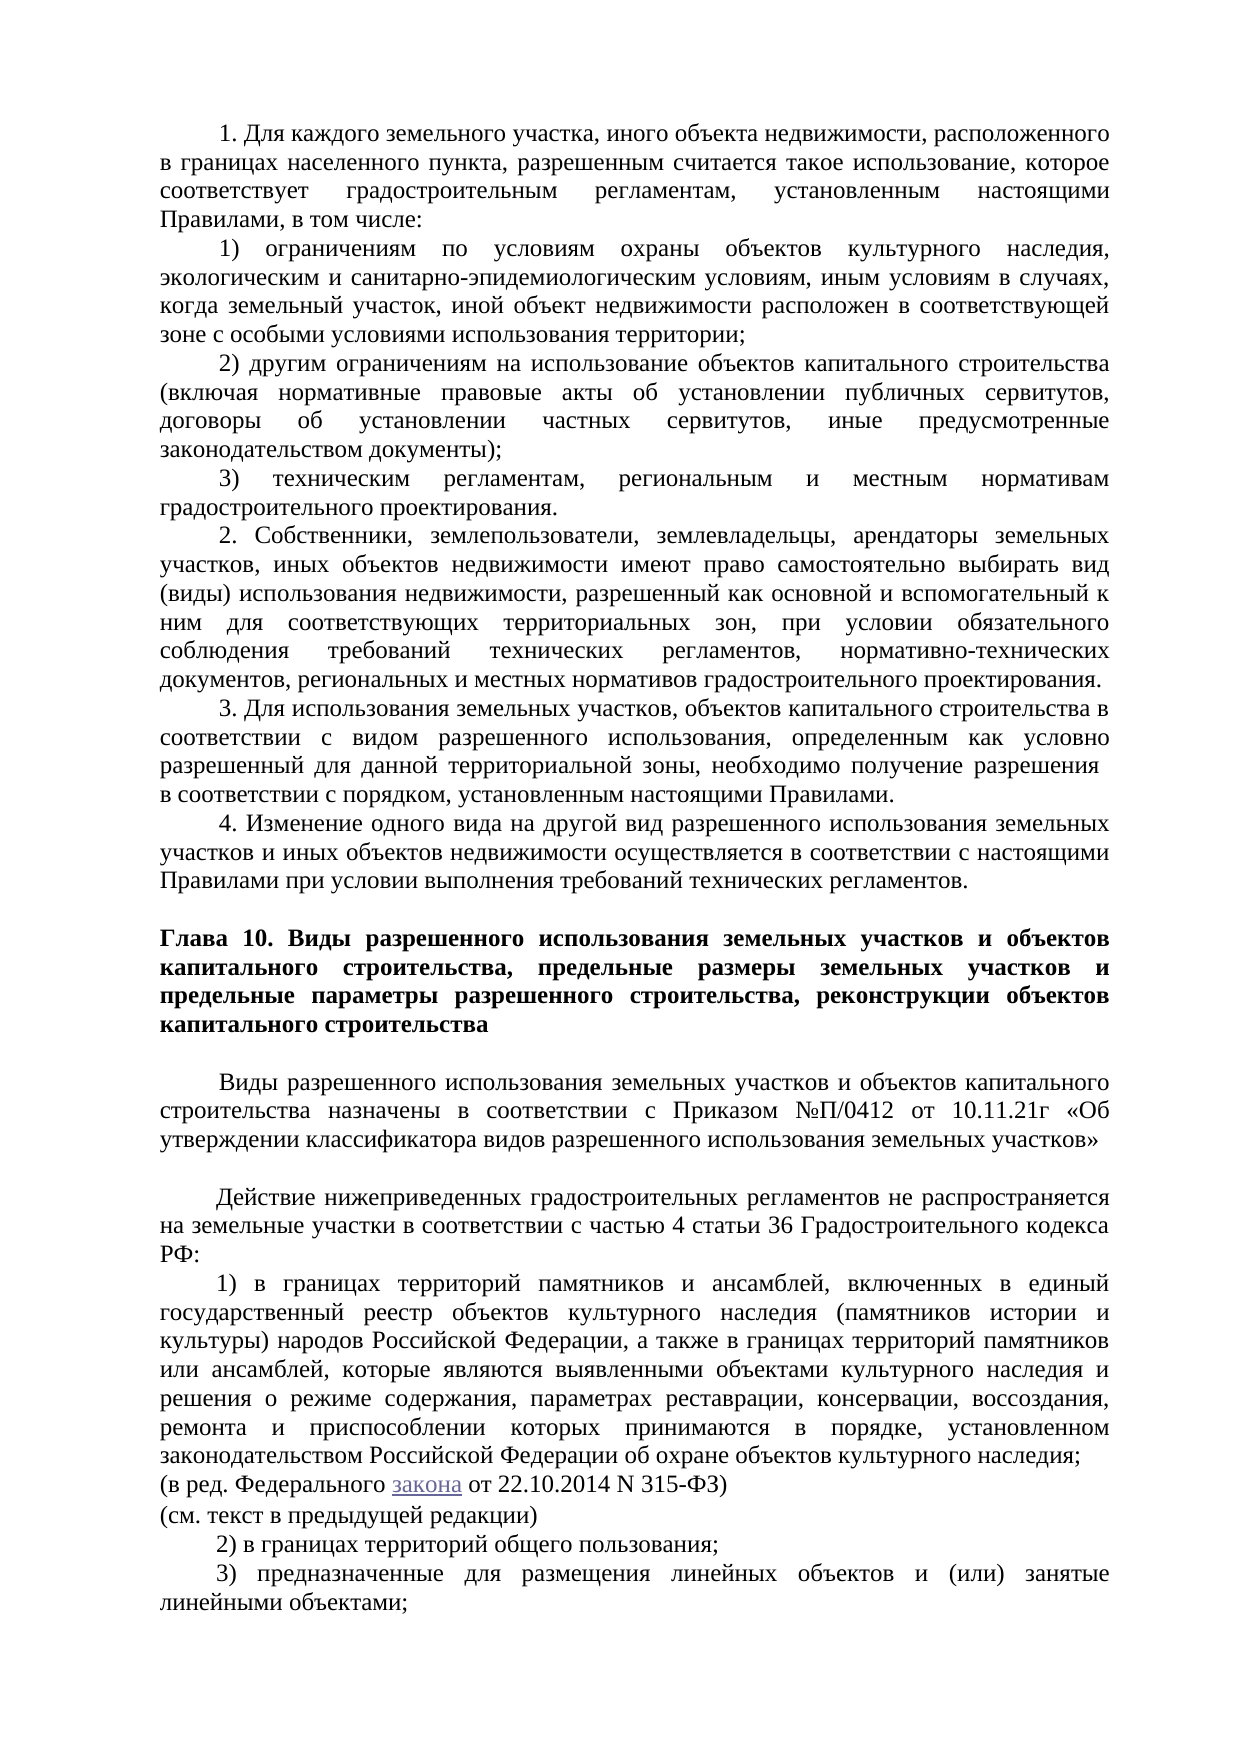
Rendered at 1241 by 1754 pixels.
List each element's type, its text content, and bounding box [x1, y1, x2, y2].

text (в ред. Федерального закона от 22.10.2014 N 315-ФЗ) [159, 1469, 1110, 1498]
text 4. Изменение одного вида на другой вид разрешенного использования земельных участков и иных объектов недвижимости осуществляется в соответствии с настоящими Правилами при условии выполнения требований технических регламентов. [159, 808, 1110, 894]
text 3) техническим регламентам, региональным и местным нормативам градостроительного проектирования. [159, 463, 1110, 521]
text 1. Для каждого земельного участка, иного объекта недвижимости, расположенного в границах населенного пункта, разрешенным считается такое использование, которое соответствует градостроительным регламентам, установленным настоящими Правилами, в том числе: [159, 118, 1110, 233]
text Глава 10. Виды разрешенного использования земельных участков и объектов капитального строительства, предельные размеры земельных участков и предельные параметры разрешенного строительства, реконструкции объектов капитального строительства [159, 923, 1110, 1038]
text 2) другим ограничениям на использование объектов капитального строительства (включая нормативные правовые акты об установлении публичных сервитутов, договоры об установлении частных сервитутов, иные предусмотренные законодательством документы); [159, 348, 1110, 463]
text Виды разрешенного использования земельных участков и объектов капитального строительства назначены в соответствии с Приказом №П/0412 от 10.11.21г «Об утверждении классификатора видов разрешенного использования земельных участков» [159, 1067, 1110, 1153]
text 1) в границах территорий памятников и ансамблей, включенных в единый государственный реестр объектов культурного наследия (памятников истории и культуры) народов Российской Федерации, а также в границах территорий памятников или ансамблей, которые являются выявленными объектами культурного наследия и решения о режиме содержания, параметрах реставрации, консервации, воссоздания, ремонта и приспособлении которых принимаются в порядке, установленном законодательством Российской Федерации об охране объектов культурного наследия; [159, 1268, 1110, 1469]
text (см. текст в предыдущей редакции) [159, 1498, 1110, 1529]
text 2) в границах территорий общего пользования; [159, 1529, 1110, 1558]
text 2. Собственники, землепользователи, землевладельцы, арендаторы земельных участков, иных объектов недвижимости имеют право самостоятельно выбирать вид (виды) использования недвижимости, разрешенный как основной и вспомогательный к ним для соответствующих территориальных зон, при условии обязательного соблюдения требований технических регламентов, нормативно-технических документов, региональных и местных нормативов градостроительного проектирования. [159, 521, 1110, 693]
text 1) ограничениям по условиям охраны объектов культурного наследия, экологическим и санитарно-эпидемиологическим условиям, иным условиям в случаях, когда земельный участок, иной объект недвижимости расположен в соответствующей зоне с особыми условиями использования территории; [159, 233, 1110, 348]
text Действие нижеприведенных градостроительных регламентов не распространяется на земельные участки в соответствии с частью 4 статьи 36 Градостроительного кодекса РФ: [159, 1182, 1110, 1268]
text 3. Для использования земельных участков, объектов капитального строительства в соответствии с видом разрешенного использования, определенным как условно разрешенный для данной территориальной зоны, необходимо получение разрешения в соответствии с порядком, установленным настоящими Правилами. [159, 693, 1110, 808]
text 3) предназначенные для размещения линейных объектов и (или) занятые линейными объектами; [159, 1558, 1110, 1615]
